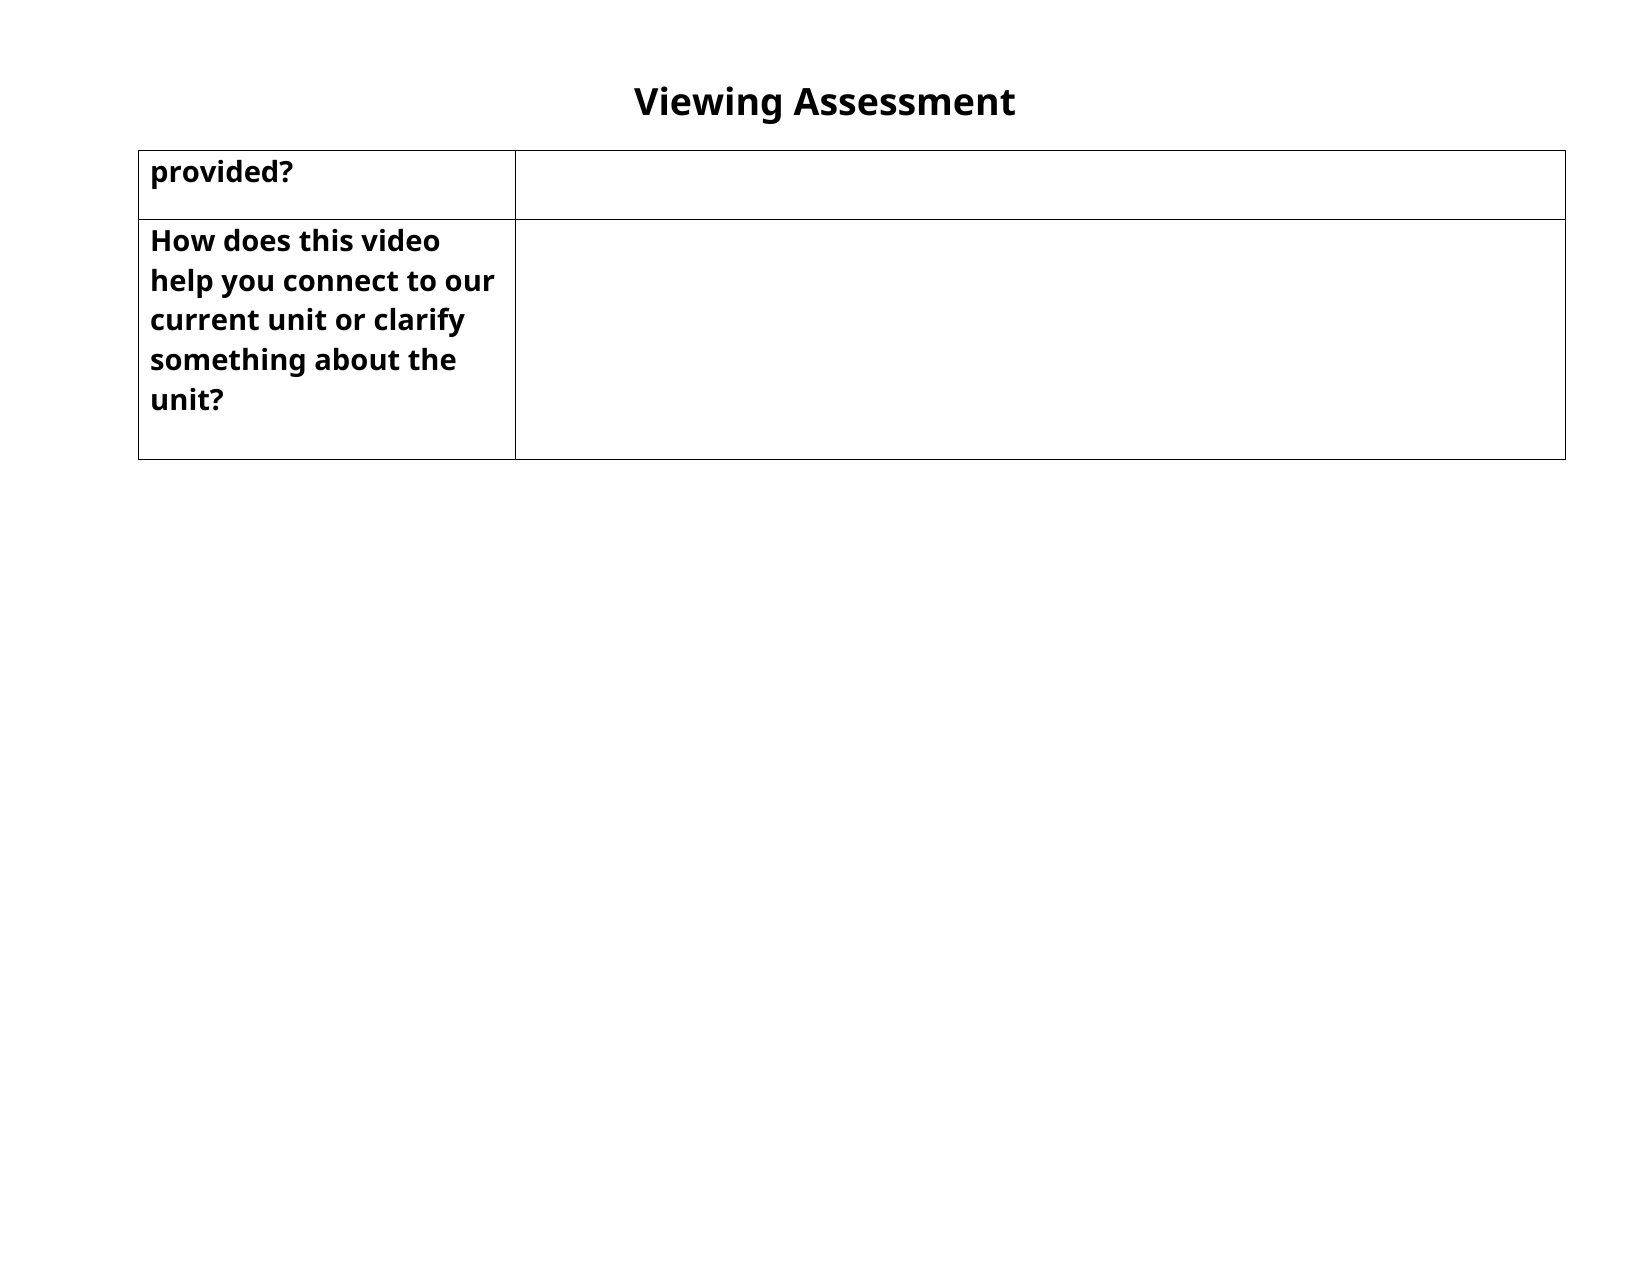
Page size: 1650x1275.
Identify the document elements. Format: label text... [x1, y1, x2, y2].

table_cell [516, 220, 1565, 459]
table_cell How does this video help you connect to our current unit or clarify something about the unit? [139, 220, 515, 459]
table_cell [516, 151, 1565, 219]
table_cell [139, 151, 515, 219]
